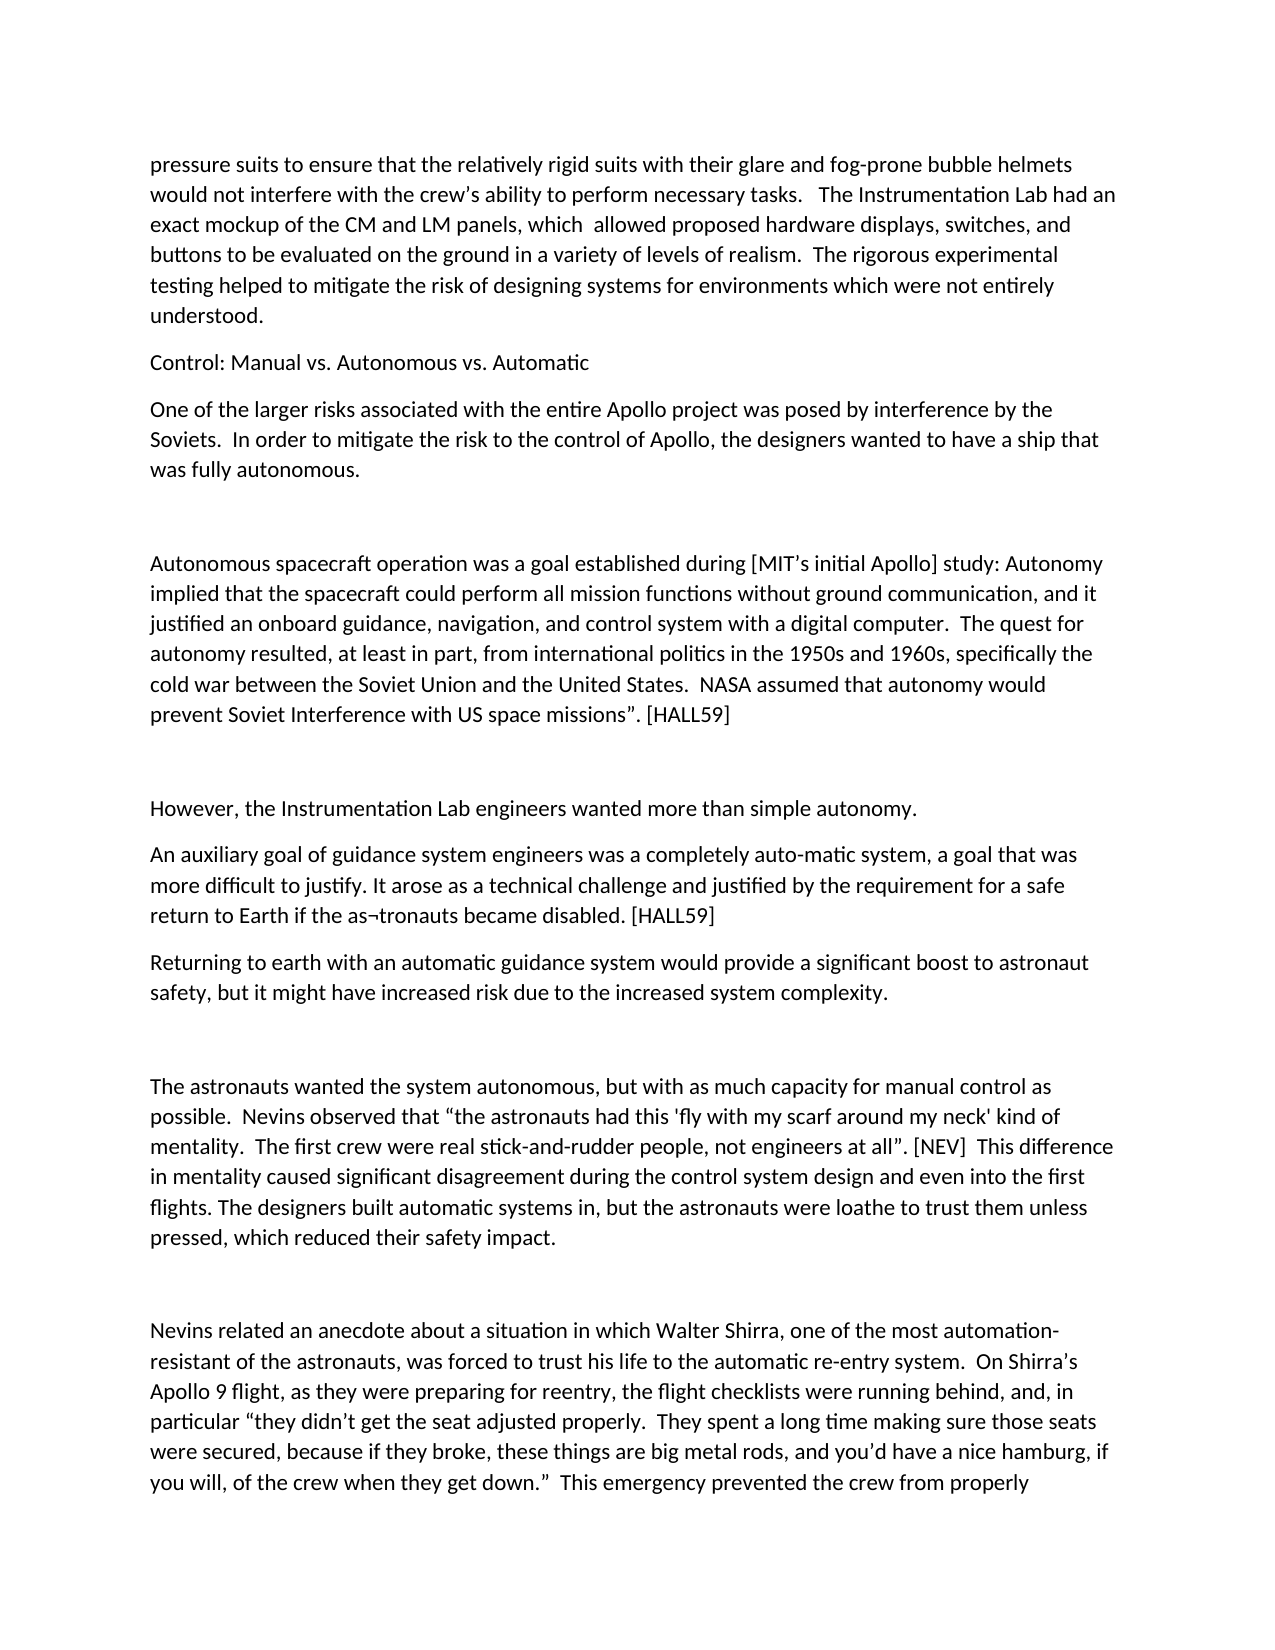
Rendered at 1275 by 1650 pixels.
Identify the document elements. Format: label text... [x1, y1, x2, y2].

text The astronauts wanted the system autonomous, but with as much capacity for manual control as possible. Nevins observed that “the astronauts had this 'fly with my scarf around my neck' kind of mentality. The first crew were real stick-and-rudder people, not engineers at all”. [NEV] This difference in mentality caused significant disagreement during the control system design and even into the first flights. The designers built automatic systems in, but the astronauts were loathe to trust them unless pressed, which reduced their safety impact. [150, 1072, 1125, 1251]
text Control: Manual vs. Autonomous vs. Automatic [150, 348, 1125, 376]
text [150, 150, 1125, 329]
text An auxiliary goal of guidance system engineers was a completely auto-matic system, a goal that was more difficult to justify. It arose as a technical challenge and justified by the requirement for a safe return to Earth if the as¬tronauts became disabled. [HALL59] [150, 841, 1125, 929]
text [150, 1317, 1125, 1496]
text However, the Instrumentation Lab engineers wanted more than simple autonomy. [150, 794, 1125, 822]
text Returning to earth with an automatic guidance system would provide a significant boost to astronaut safety, but it might have increased risk due to the increased system complexity. [150, 948, 1125, 1006]
text Autonomous spacecraft operation was a goal established during [MIT’s initial Apollo] study: Autonomy implied that the spacecraft could perform all mission functions without ground communication, and it justified an onboard guidance, navigation, and control system with a digital computer. The quest for autonomy resulted, at least in part, from international politics in the 1950s and 1960s, specifically the cold war between the Soviet Union and the United States. NASA assumed that autonomy would prevent Soviet Interference with US space missions”. [HALL59] [150, 549, 1125, 728]
text One of the larger risks associated with the entire Apollo project was posed by interference by the Soviets. In order to mitigate the risk to the control of Apollo, the designers wanted to have a ship that was fully autonomous. [150, 395, 1125, 483]
